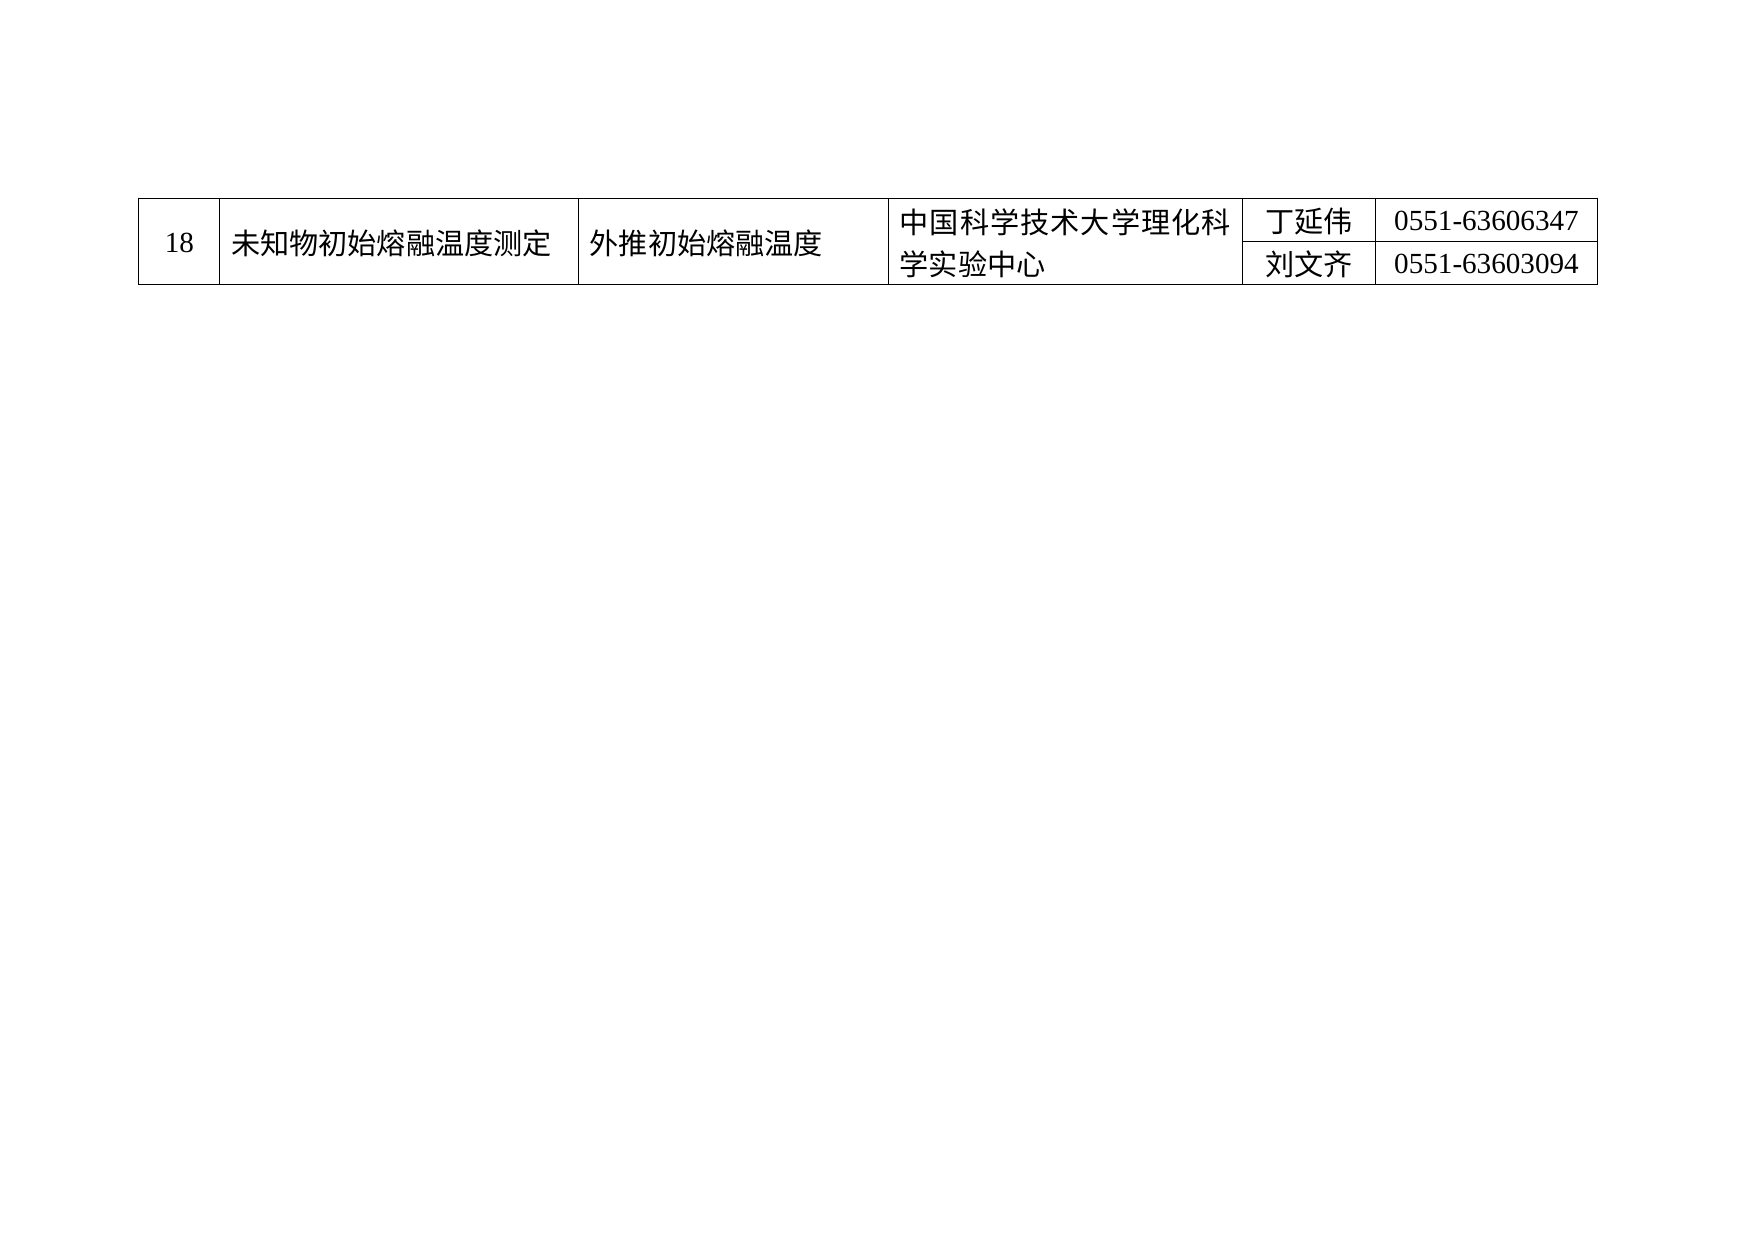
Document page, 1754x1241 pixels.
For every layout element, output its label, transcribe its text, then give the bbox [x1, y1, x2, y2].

table_cell 中国科学技术大学理化科学实验中心 [889, 199, 1242, 284]
table_cell 0551-63603094 [1376, 242, 1597, 284]
table_cell 外推初始熔融温度 [579, 199, 888, 284]
table_cell 0551-63606347 [1376, 199, 1597, 241]
table_cell 未知物初始熔融温度测定 [220, 199, 578, 284]
table_cell 18 [139, 199, 219, 284]
table_cell 丁延伟 [1243, 199, 1375, 241]
table_cell 刘文齐 [1243, 242, 1375, 284]
